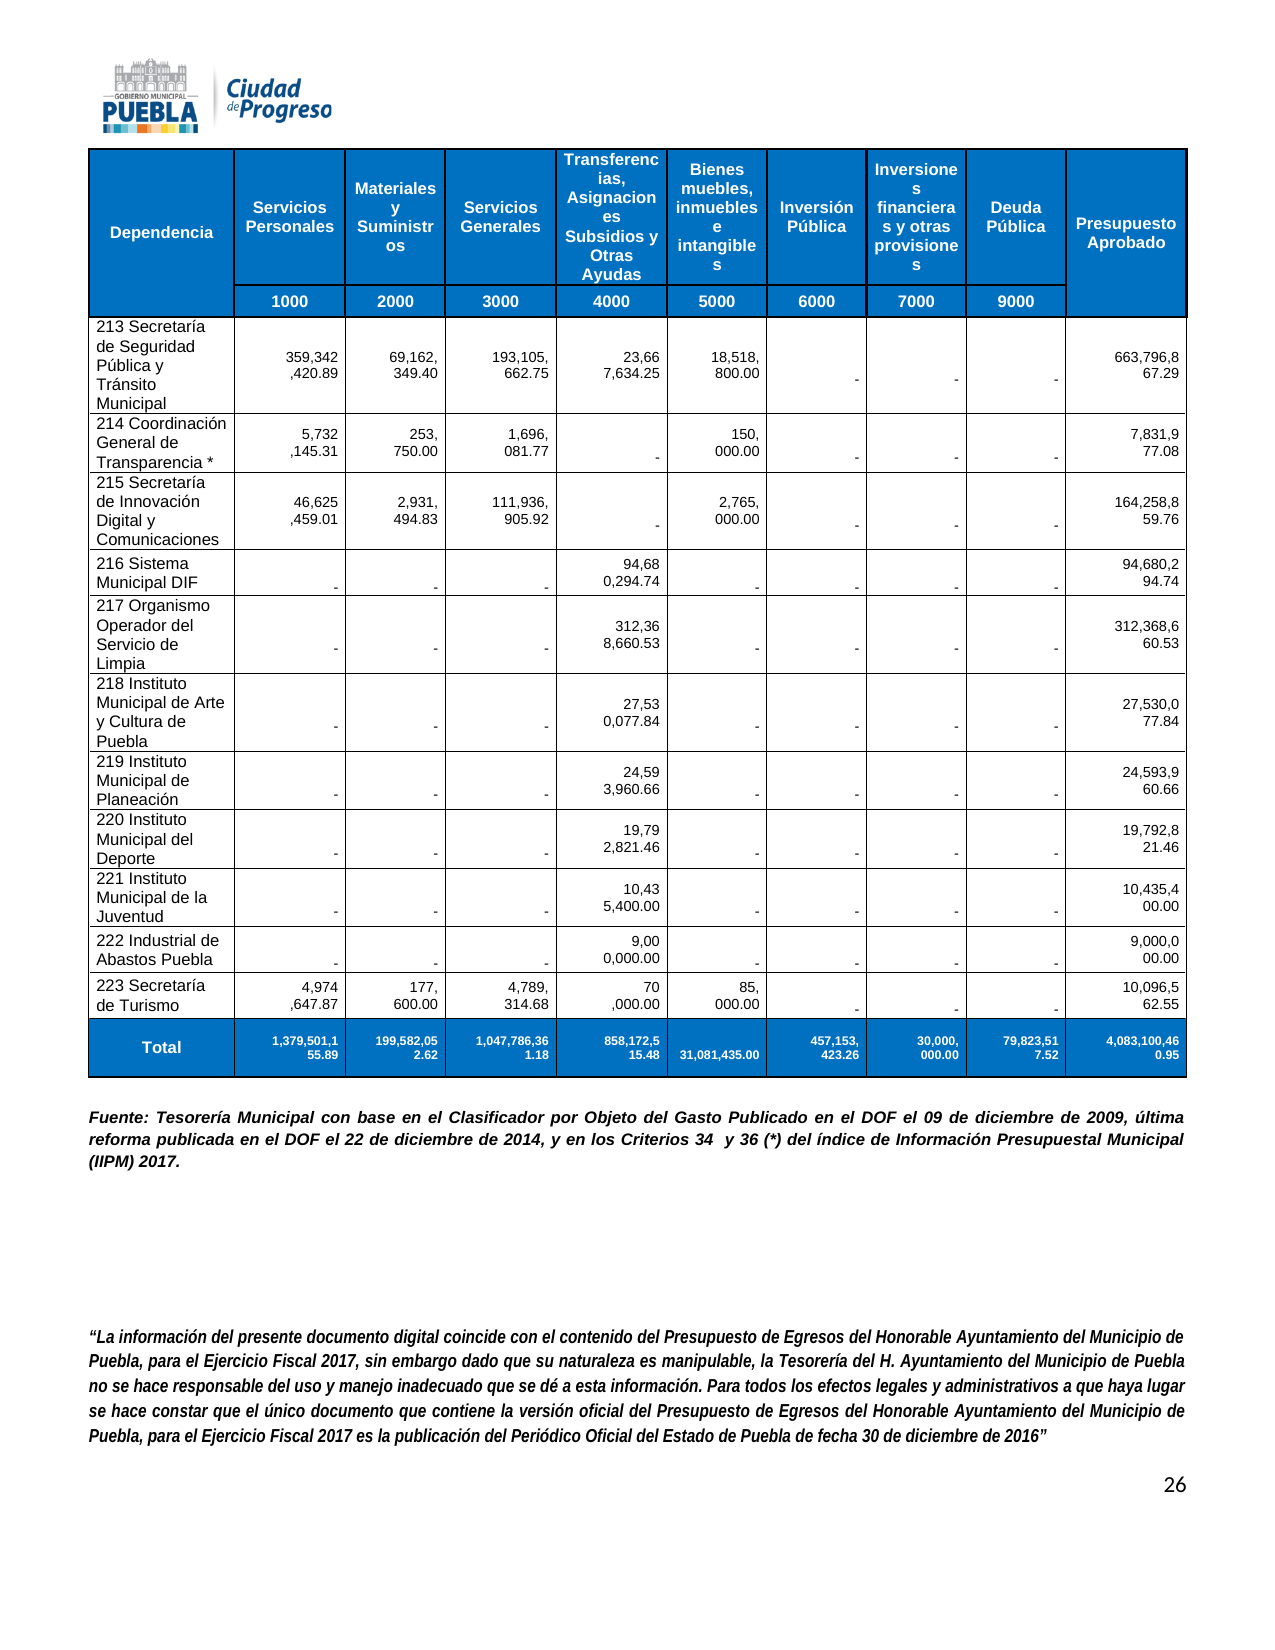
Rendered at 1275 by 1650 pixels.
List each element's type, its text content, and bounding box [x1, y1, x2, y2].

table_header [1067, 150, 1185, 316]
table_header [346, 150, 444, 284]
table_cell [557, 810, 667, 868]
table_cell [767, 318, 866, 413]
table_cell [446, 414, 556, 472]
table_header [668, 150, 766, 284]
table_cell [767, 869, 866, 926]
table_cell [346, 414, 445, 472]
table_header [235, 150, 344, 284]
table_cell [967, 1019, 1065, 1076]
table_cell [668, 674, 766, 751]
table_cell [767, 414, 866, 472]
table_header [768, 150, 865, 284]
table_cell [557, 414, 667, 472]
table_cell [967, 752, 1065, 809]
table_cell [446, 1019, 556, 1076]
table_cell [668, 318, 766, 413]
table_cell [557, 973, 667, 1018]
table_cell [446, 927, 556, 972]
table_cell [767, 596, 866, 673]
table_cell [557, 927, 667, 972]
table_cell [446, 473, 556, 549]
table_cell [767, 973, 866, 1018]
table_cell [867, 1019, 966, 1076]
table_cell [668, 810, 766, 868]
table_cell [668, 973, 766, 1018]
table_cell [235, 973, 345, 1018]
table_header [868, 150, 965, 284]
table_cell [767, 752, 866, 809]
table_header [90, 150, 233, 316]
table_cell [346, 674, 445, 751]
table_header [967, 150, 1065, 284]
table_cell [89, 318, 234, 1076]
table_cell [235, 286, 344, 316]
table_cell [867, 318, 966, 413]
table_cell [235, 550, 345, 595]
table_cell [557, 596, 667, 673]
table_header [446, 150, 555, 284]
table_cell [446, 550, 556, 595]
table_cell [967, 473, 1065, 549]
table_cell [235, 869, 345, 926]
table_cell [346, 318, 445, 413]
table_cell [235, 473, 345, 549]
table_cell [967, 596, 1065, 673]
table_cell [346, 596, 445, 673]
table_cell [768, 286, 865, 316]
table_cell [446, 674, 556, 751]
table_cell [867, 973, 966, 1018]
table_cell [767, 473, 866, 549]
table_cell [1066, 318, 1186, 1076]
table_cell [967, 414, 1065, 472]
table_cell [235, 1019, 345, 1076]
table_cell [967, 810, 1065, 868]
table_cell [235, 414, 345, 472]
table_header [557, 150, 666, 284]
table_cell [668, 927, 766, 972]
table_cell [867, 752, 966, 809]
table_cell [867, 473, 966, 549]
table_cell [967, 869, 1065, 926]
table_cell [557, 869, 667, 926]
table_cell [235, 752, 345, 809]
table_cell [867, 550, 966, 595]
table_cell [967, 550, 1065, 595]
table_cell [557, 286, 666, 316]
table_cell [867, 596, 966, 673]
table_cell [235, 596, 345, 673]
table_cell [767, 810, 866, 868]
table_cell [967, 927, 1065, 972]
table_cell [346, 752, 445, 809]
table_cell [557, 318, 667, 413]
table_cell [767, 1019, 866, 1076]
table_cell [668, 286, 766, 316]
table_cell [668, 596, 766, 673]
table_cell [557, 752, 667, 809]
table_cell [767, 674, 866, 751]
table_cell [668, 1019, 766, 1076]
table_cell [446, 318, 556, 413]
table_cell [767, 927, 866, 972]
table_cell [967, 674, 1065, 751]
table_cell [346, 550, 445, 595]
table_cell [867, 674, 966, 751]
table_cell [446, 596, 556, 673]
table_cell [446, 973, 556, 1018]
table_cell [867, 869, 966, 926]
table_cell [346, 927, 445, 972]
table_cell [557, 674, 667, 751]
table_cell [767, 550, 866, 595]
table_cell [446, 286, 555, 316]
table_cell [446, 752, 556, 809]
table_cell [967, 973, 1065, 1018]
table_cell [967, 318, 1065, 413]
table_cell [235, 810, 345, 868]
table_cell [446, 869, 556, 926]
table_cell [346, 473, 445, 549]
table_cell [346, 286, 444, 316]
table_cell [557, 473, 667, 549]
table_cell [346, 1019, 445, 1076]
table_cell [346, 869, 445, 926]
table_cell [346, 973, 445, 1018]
text Fuente: Tesorería Municipal con base en el Clasificador por Objeto del Gasto Publicado en el DOF el 09 de diciembre de 2009, última reforma publicada en el DOF el 22 de diciembre de 2014, y en los Criterios 34 y 36 (*) del índice de Información Presupuestal Municipal (IIPM) 2017. [89, 1108, 1186, 1171]
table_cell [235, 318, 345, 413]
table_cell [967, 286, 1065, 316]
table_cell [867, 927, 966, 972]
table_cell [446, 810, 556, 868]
picture [103, 58, 332, 136]
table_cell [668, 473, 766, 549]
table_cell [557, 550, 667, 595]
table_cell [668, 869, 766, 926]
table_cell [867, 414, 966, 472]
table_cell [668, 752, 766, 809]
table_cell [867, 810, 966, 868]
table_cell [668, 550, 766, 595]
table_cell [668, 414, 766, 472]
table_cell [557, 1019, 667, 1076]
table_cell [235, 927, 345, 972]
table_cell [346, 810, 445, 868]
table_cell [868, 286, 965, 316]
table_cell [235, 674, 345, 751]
